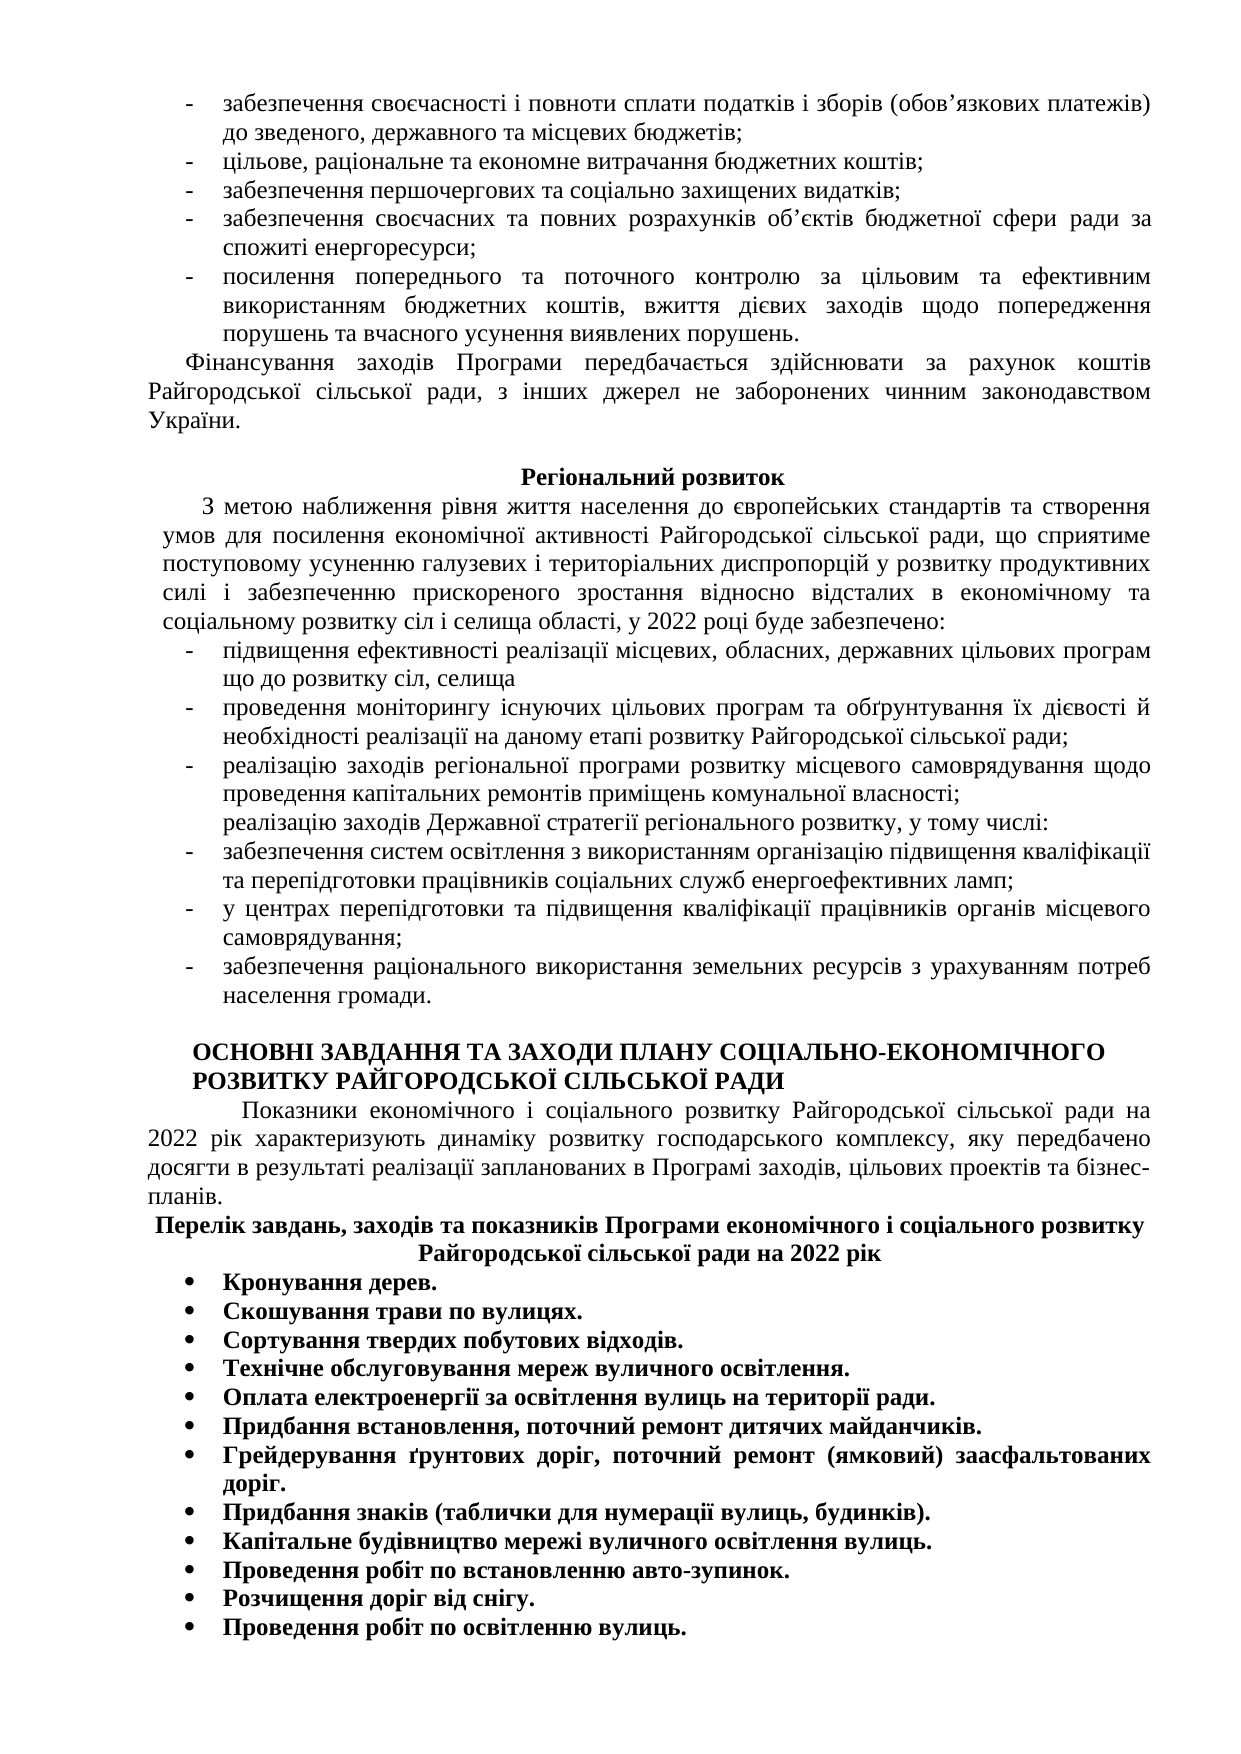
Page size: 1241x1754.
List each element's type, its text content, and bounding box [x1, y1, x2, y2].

list Капітальне будівництво мережі вуличного освітлення вулиць. [185, 1526, 1152, 1555]
list Кронування дерев. [185, 1267, 1152, 1296]
list забезпечення раціонального використання земельних ресурсів з урахуванням потреб населення громади. [185, 951, 1152, 1008]
list Придбання знаків (таблички для нумерації вулиць, будинків). [185, 1497, 1152, 1526]
text Регіональний розвиток [148, 462, 1152, 491]
list Грейдерування ґрунтових доріг, поточний ремонт (ямковий) заасфальтованих доріг. [185, 1440, 1152, 1497]
list Сортування твердих побутових відходів. [185, 1325, 1152, 1353]
list проведення моніторингу існуючих цільових програм та обґрунтування їх дієвості й необхідності реалізації на даному етапі розвитку Райгородської сільської ради; [185, 692, 1152, 750]
list Розчищення доріг від снігу. [185, 1583, 1152, 1612]
text З метою наближення рівня життя населення до європейських стандартів та створення умов для посилення економічної активності Райгородської сільської ради, що сприятиме поступовому усуненню галузевих і територіальних диспропорцій у розвитку продуктивних силі і забезпеченню прискореного зростання відносно відсталих в економічному та соціальному розвитку сіл і селища області, у 2022 році буде забезпечено: [162, 491, 1152, 635]
text Фінансування заходів Програми передбачається здійснювати за рахунок коштів Райгородської сільської ради, з інших джерел не заборонених чинним законодавством України. [148, 347, 1152, 433]
list Придбання встановлення, поточний ремонт дитячих майданчиків. [185, 1411, 1152, 1440]
list забезпечення першочергових та соціально захищених видатків; [185, 175, 1152, 203]
text реалізацію заходів Державної стратегії регіонального розвитку, у тому числі: [223, 807, 1152, 836]
list Скошування трави по вулицях. [185, 1296, 1152, 1325]
list посилення попереднього та поточного контролю за цільовим та ефективним використанням бюджетних коштів, вжиття дієвих заходів щодо попередження порушень та вчасного усунення виявлених порушень. [185, 261, 1152, 347]
text ОСНОВНІ ЗАВДАННЯ ТА ЗАХОДИ ПЛАНУ СОЦІАЛЬНО-ЕКОНОМІЧНОГО РОЗВИТКУ РАЙГОРОДСЬКОЇ СІЛЬСЬКОЇ РАДИ [192, 1037, 1152, 1095]
text Перелік завдань, заходів та показників Програми економічного і соціального розвитку Райгородської сільської ради на 2022 рік [148, 1210, 1152, 1267]
list у центрах перепідготовки та підвищення кваліфікації працівників органів місцевого самоврядування; [185, 893, 1152, 951]
list підвищення ефективності реалізації місцевих, обласних, державних цільових програм що до розвитку сіл, селища [185, 635, 1152, 692]
list Проведення робіт по освітленню вулиць. [185, 1612, 1152, 1641]
text Показники економічного і соціального розвитку Райгородської сільської ради на 2022 рік характеризують динаміку розвитку господарського комплексу, яку передбачено досягти в результаті реалізації запланованих в Програмі заходів, цільових проектів та бізнес-планів. [148, 1095, 1152, 1210]
list реалізацію заходів регіональної програми розвитку місцевого самоврядування щодо проведення капітальних ремонтів приміщень комунальної власності; [185, 750, 1152, 807]
list забезпечення своєчасних та повних розрахунків об’єктів бюджетної сфери ради за спожиті енергоресурси; [185, 203, 1152, 261]
list забезпечення своєчасності і повноти сплати податків і зборів (обов’язкових платежів) до зведеного, державного та місцевих бюджетів; [185, 88, 1152, 146]
list Оплата електроенергії за освітлення вулиць на території ради. [185, 1382, 1152, 1411]
list цільове, раціональне та економне витрачання бюджетних коштів; [185, 146, 1152, 175]
list Технічне обслуговування мереж вуличного освітлення. [185, 1353, 1152, 1382]
list Проведення робіт по встановленню авто-зупинок. [185, 1555, 1152, 1583]
list забезпечення систем освітлення з використанням організацію підвищення кваліфікації та перепідготовки працівників соціальних служб енергоефективних ламп; [185, 836, 1152, 893]
